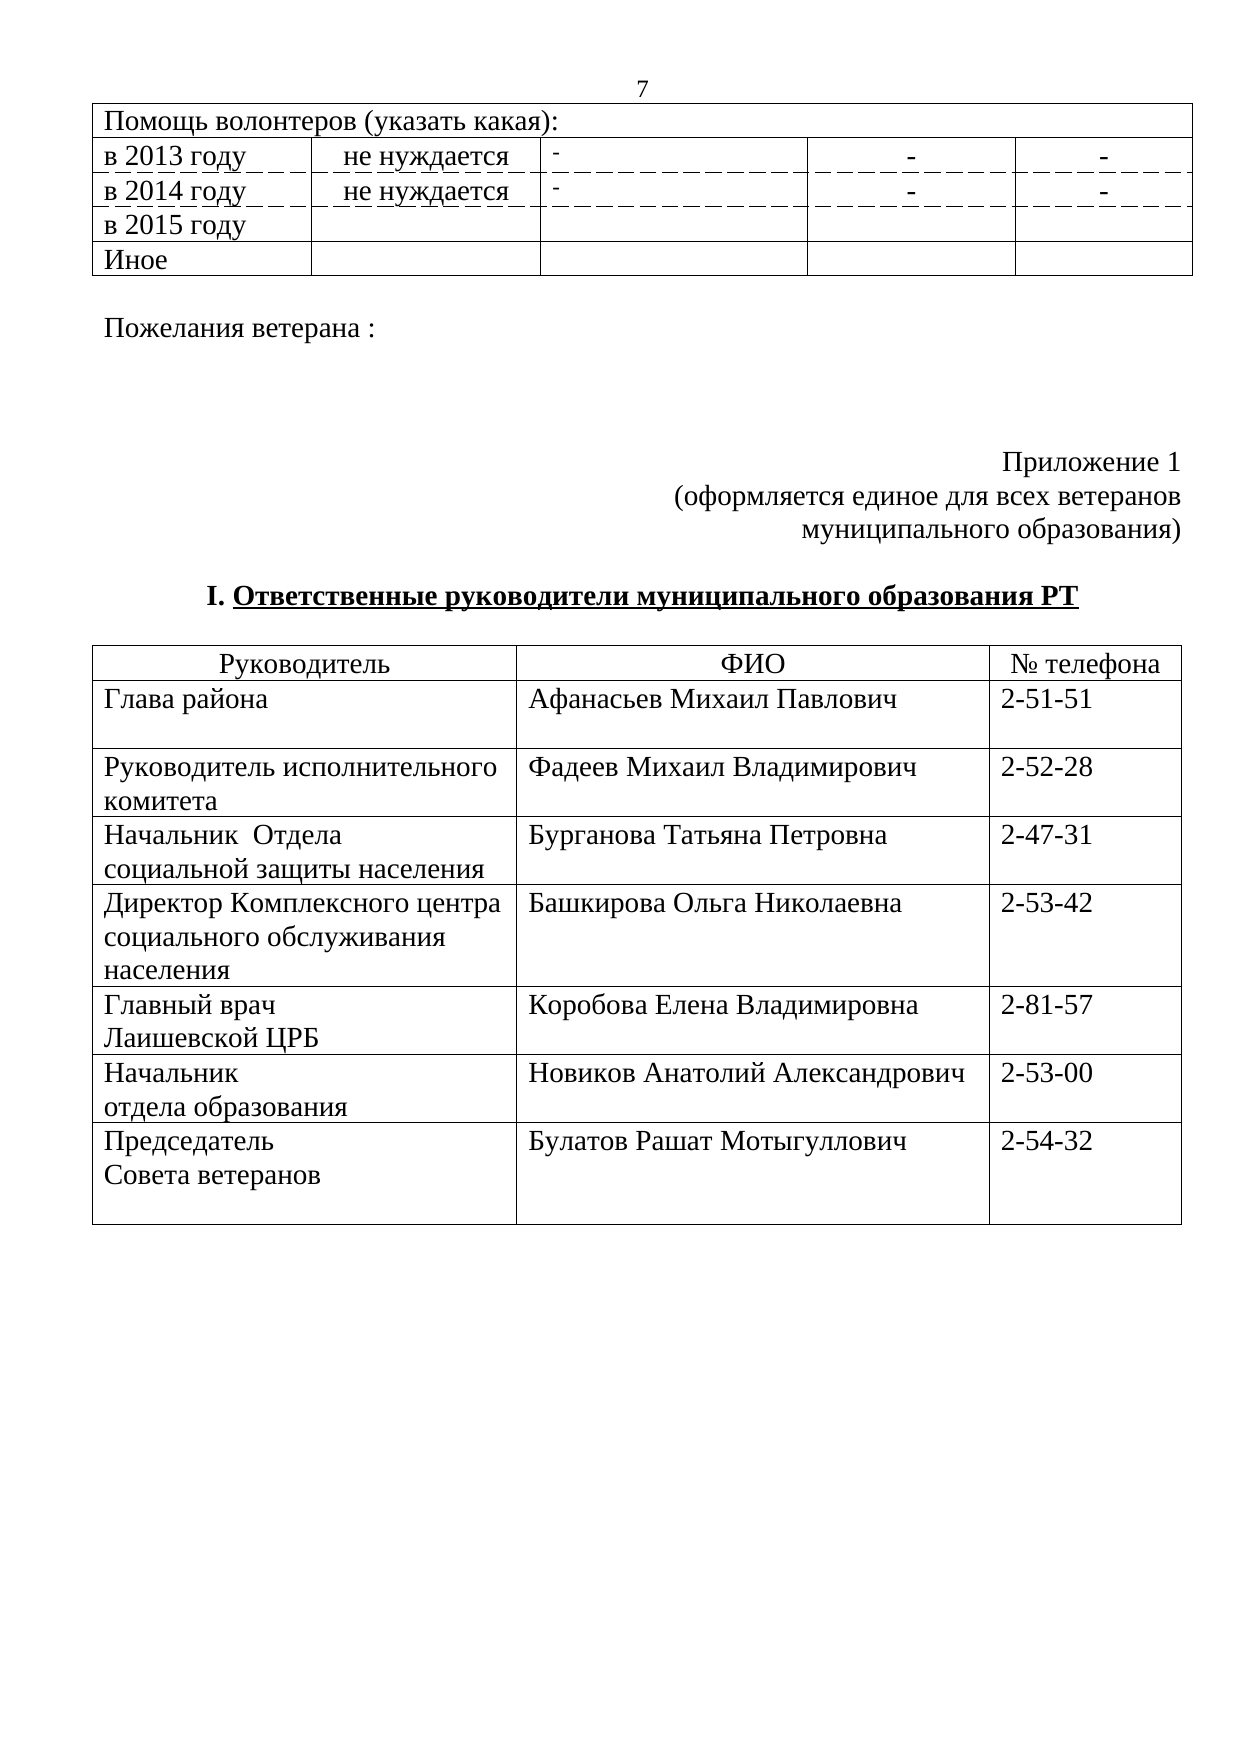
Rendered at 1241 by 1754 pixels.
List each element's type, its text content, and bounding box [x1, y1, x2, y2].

table_cell [541, 242, 807, 275]
table_cell [312, 206, 540, 241]
text Пожелания ветерана : [103, 310, 1181, 343]
table_cell Руководитель исполнительного комитета [93, 749, 516, 816]
table_cell не нуждается [312, 172, 540, 206]
table_cell Начальник отдела образования [93, 1055, 516, 1122]
table_cell [1016, 206, 1192, 241]
table_cell Булатов Рашат Мотыгуллович [517, 1123, 989, 1224]
table_cell Афанасьев Михаил Павлович [517, 681, 989, 748]
text I. Ответственные руководители муниципального образования РТ [103, 578, 1181, 612]
table_cell - [541, 172, 807, 206]
table_cell Иное [93, 242, 311, 275]
table_cell не нуждается [312, 138, 540, 172]
table_cell 2-51-51 [990, 681, 1181, 748]
table_cell Председатель Совета ветеранов [93, 1123, 516, 1224]
table_cell 2-52-28 [990, 749, 1181, 816]
table_cell в 2015 году [93, 206, 311, 241]
table_cell 2-54-32 [990, 1123, 1181, 1224]
table_header № телефона [990, 646, 1181, 680]
table_cell Глава района [93, 681, 516, 748]
table_cell [808, 206, 1015, 241]
table_cell Помощь волонтеров (указать какая): [93, 104, 1192, 137]
table_cell [808, 242, 1015, 275]
table_cell 2-53-00 [990, 1055, 1181, 1122]
table_cell - [808, 138, 1015, 172]
table_cell Башкирова Ольга Николаевна [517, 885, 989, 986]
table_cell Начальник Отдела социальной защиты населения [93, 817, 516, 884]
table_cell 2-53-42 [990, 885, 1181, 986]
table_cell 2-81-57 [990, 987, 1181, 1054]
table_header Руководитель [93, 646, 516, 680]
table_cell Коробова Елена Владимировна [517, 987, 989, 1054]
table_cell [312, 242, 540, 275]
table_cell - [541, 138, 807, 172]
table_cell - [1016, 172, 1192, 206]
table_cell Фадеев Михаил Владимирович [517, 749, 989, 816]
table_cell Главный врач Лаишевской ЦРБ [93, 987, 516, 1054]
table_header ФИО [517, 646, 989, 680]
table_cell [541, 206, 807, 241]
text (оформляется единое для всех ветеранов [103, 478, 1181, 511]
table_cell Бурганова Татьяна Петровна [517, 817, 989, 884]
text Приложение 1 [103, 444, 1181, 478]
table_cell в 2013 году [93, 138, 311, 172]
table_cell - [1016, 138, 1192, 172]
table_cell 2-47-31 [990, 817, 1181, 884]
table_cell [1016, 242, 1192, 275]
table_cell в 2014 году [93, 172, 311, 206]
table_cell - [808, 172, 1015, 206]
table_cell Новиков Анатолий Александрович [517, 1055, 989, 1122]
text муниципального образования) [103, 511, 1181, 545]
table_cell Директор Комплексного центра социального обслуживания населения [93, 885, 516, 986]
